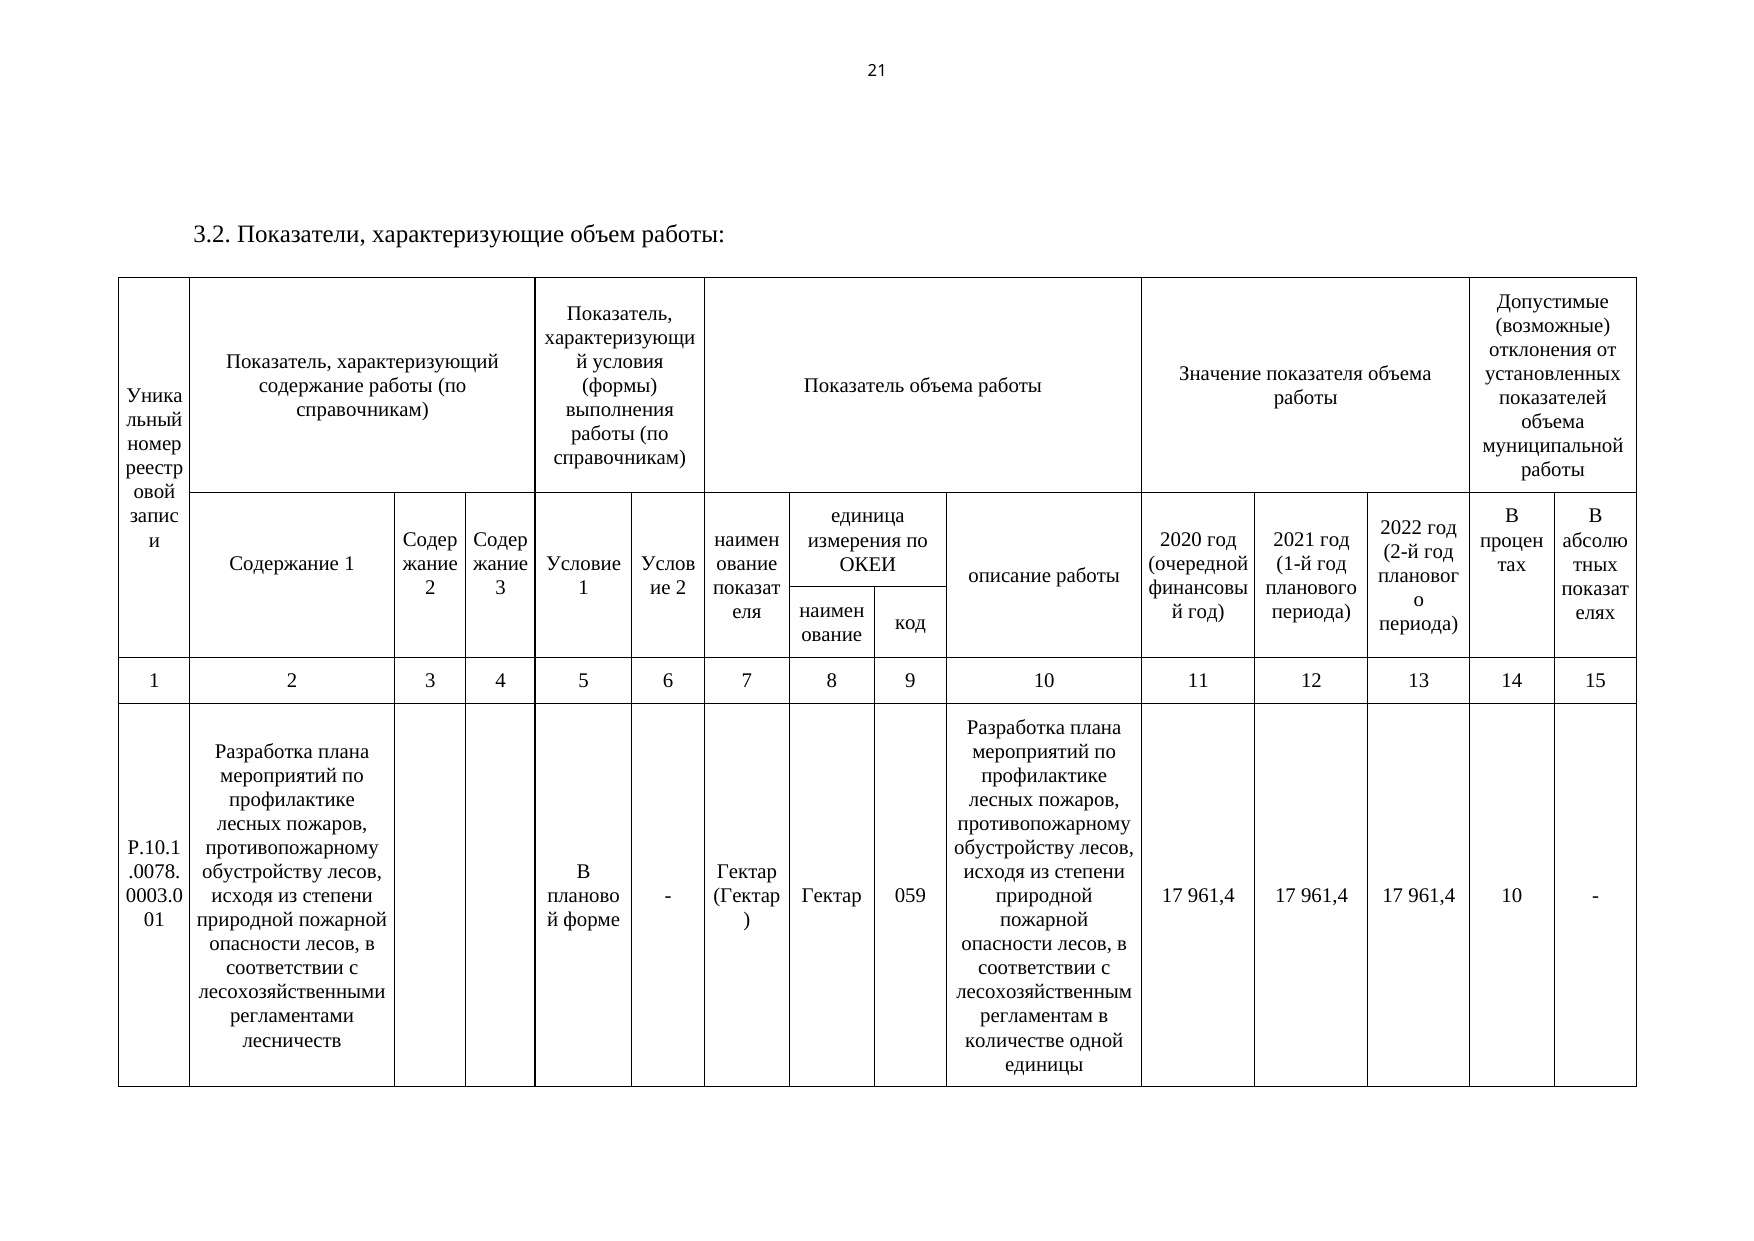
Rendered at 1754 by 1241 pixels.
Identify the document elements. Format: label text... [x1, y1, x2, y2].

table_cell [395, 704, 465, 1086]
table_cell 2 [190, 658, 394, 703]
text 3.2. Показатели, характеризующие объем работы: [118, 219, 1636, 248]
table_cell 17 961,4 [1368, 704, 1469, 1086]
table_cell - [632, 704, 704, 1086]
table_header Значение показателя объема работы [1142, 278, 1469, 492]
table_header Показатель объема работы [705, 278, 1141, 492]
table_header Показатель, характеризующий содержание работы (по справочникам) [190, 278, 534, 492]
table_cell 17 961,4 [1255, 704, 1367, 1086]
table_header Показатель, характеризующий условия (формы) выполнения работы (по справочникам) [536, 278, 704, 492]
table_cell код [875, 587, 946, 657]
table_cell Содержание 1 [190, 493, 394, 657]
table_cell [466, 704, 534, 1086]
table_cell 2021 год (1-й год планового периода) [1255, 493, 1367, 657]
table_cell 10 [1470, 704, 1554, 1086]
table_cell 7 [705, 658, 789, 703]
table_cell Гектар [790, 704, 874, 1086]
table_cell Р.10.1.0078.0003.001 [119, 704, 189, 1086]
table_cell единица измерения по ОКЕИ [790, 493, 946, 586]
table_cell описание работы [947, 493, 1141, 657]
table_cell 9 [875, 658, 946, 703]
table_cell В процентах [1470, 493, 1554, 657]
table_cell 15 [1555, 658, 1636, 703]
table_cell 4 [466, 658, 534, 703]
table_cell наименование [790, 587, 874, 657]
table_header Уникальный номер реестровой записи [119, 278, 189, 657]
table_cell 14 [1470, 658, 1554, 703]
table_cell 11 [1142, 658, 1254, 703]
table_cell 1 [119, 658, 189, 703]
table_cell - [1555, 704, 1636, 1086]
table_cell Содержание 3 [466, 493, 534, 657]
table_cell 3 [395, 658, 465, 703]
table_cell 10 [947, 658, 1141, 703]
table_header Допустимые (возможные) отклонения от установленных показателей объема муниципальной работы [1470, 278, 1636, 492]
table_cell 059 [875, 704, 946, 1086]
table_cell 8 [790, 658, 874, 703]
table_cell 2020 год (очередной финансовый год) [1142, 493, 1254, 657]
table_cell Разработка плана мероприятий по профилактике лесных пожаров, противопожарному обустройству лесов, исходя из степени природной пожарной опасности лесов, в соответствии с лесохозяйственным регламентам в количестве одной единицы [947, 704, 1141, 1086]
table_cell 5 [536, 658, 631, 703]
table_cell 17 961,4 [1142, 704, 1254, 1086]
table_cell 13 [1368, 658, 1469, 703]
table_cell В абсолютных показателях [1555, 493, 1636, 657]
table_cell Гектар (Гектар) [705, 704, 789, 1086]
table_cell В плановой форме [536, 704, 631, 1086]
table_cell Условие 2 [632, 493, 704, 657]
table_cell Содержание 2 [395, 493, 465, 657]
table_cell 6 [632, 658, 704, 703]
table_cell 12 [1255, 658, 1367, 703]
table_cell Разработка плана мероприятий по профилактике лесных пожаров, противопожарному обустройству лесов, исходя из степени природной пожарной опасности лесов, в соответствии с лесохозяйственными регламентами лесничеств [190, 704, 394, 1086]
table_cell Условие 1 [536, 493, 631, 657]
table_cell 2022 год (2-й год планового периода) [1368, 493, 1469, 657]
table_cell наименование показателя [705, 493, 789, 657]
